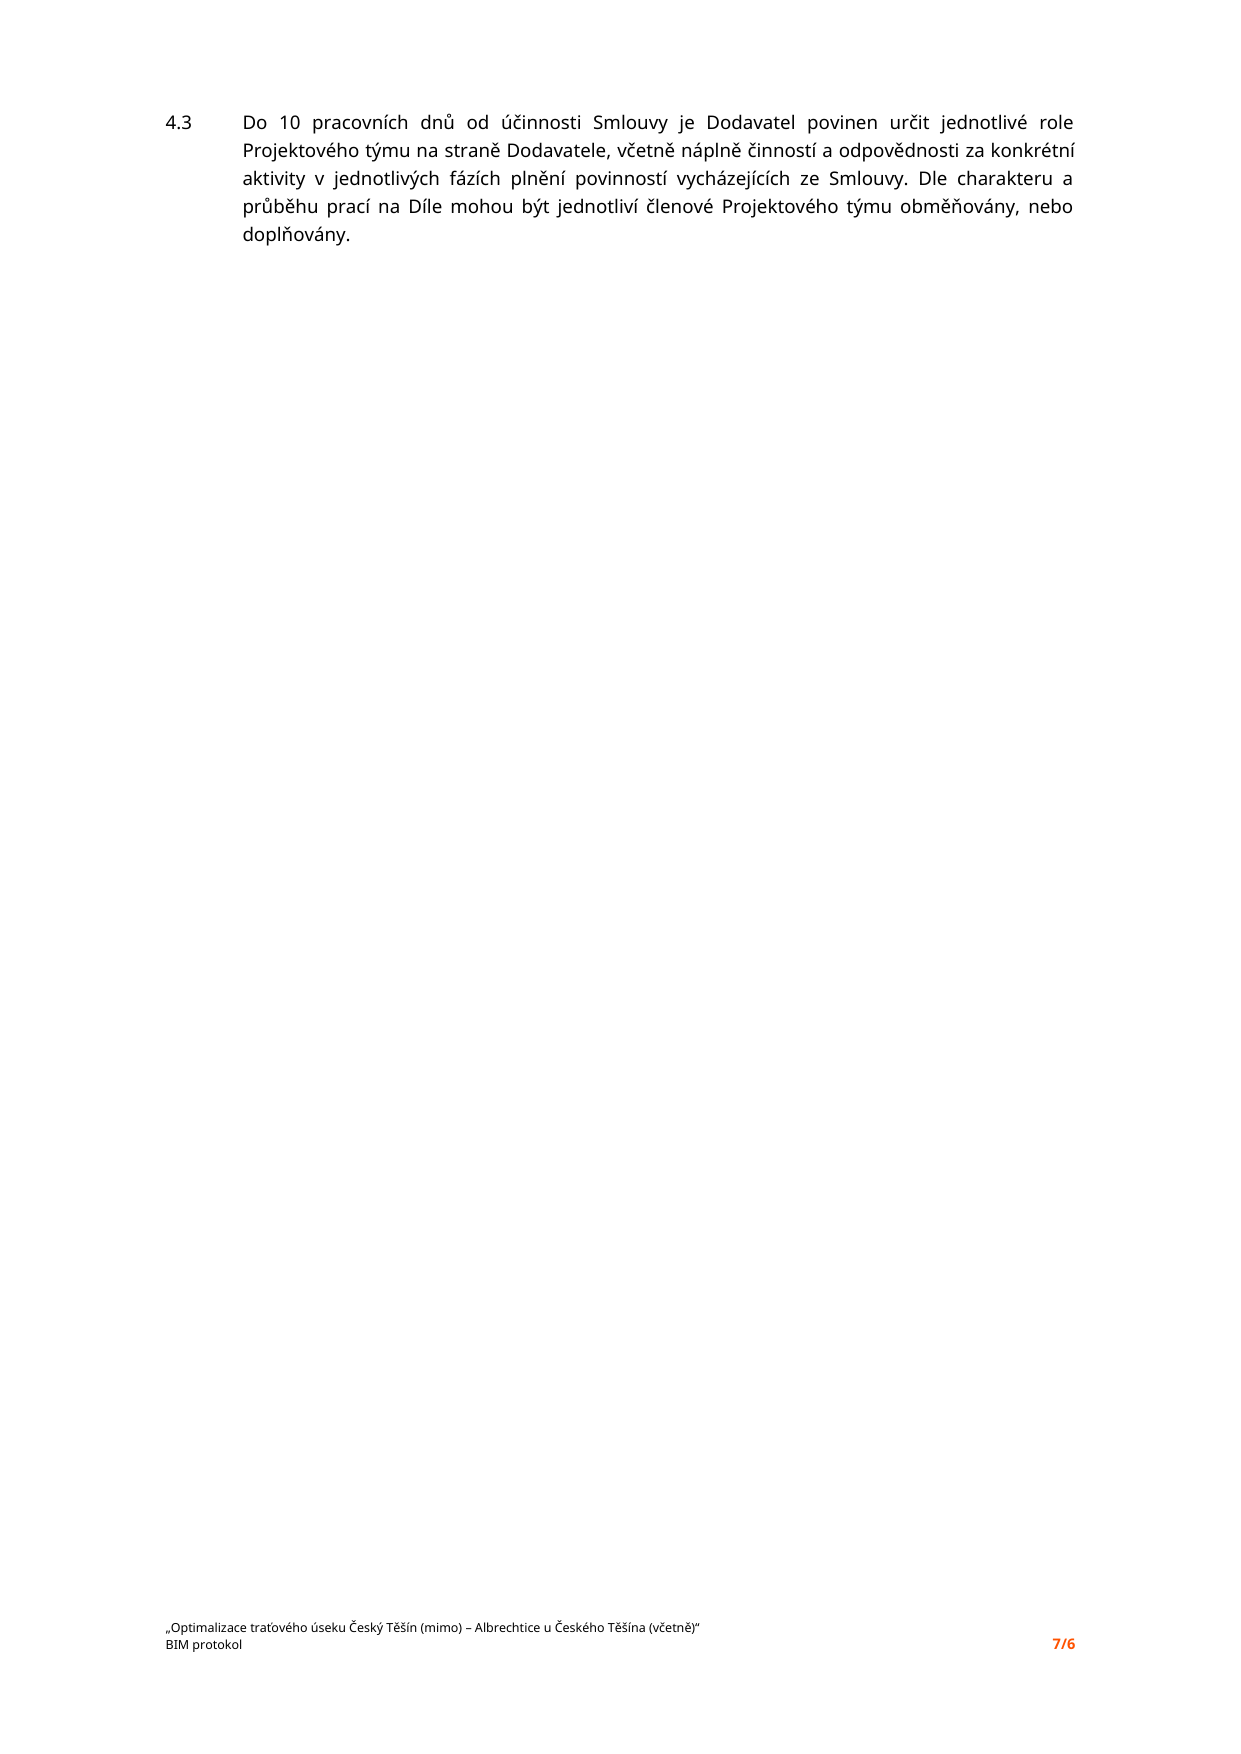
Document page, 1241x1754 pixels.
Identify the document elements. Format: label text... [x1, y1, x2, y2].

text Do 10 pracovních dnů od účinnosti Smlouvy je Dodavatel povinen určit jednotlivé role Projektového týmu na straně Dodavatele, včetně náplně činností a odpovědnosti za konkrétní aktivity v jednotlivých fázích plnění povinností vycházejících ze Smlouvy. Dle charakteru a průběhu prací na Díle mohou být jednotliví členové Projektového týmu obměňovány, nebo doplňovány. [165, 109, 1075, 247]
